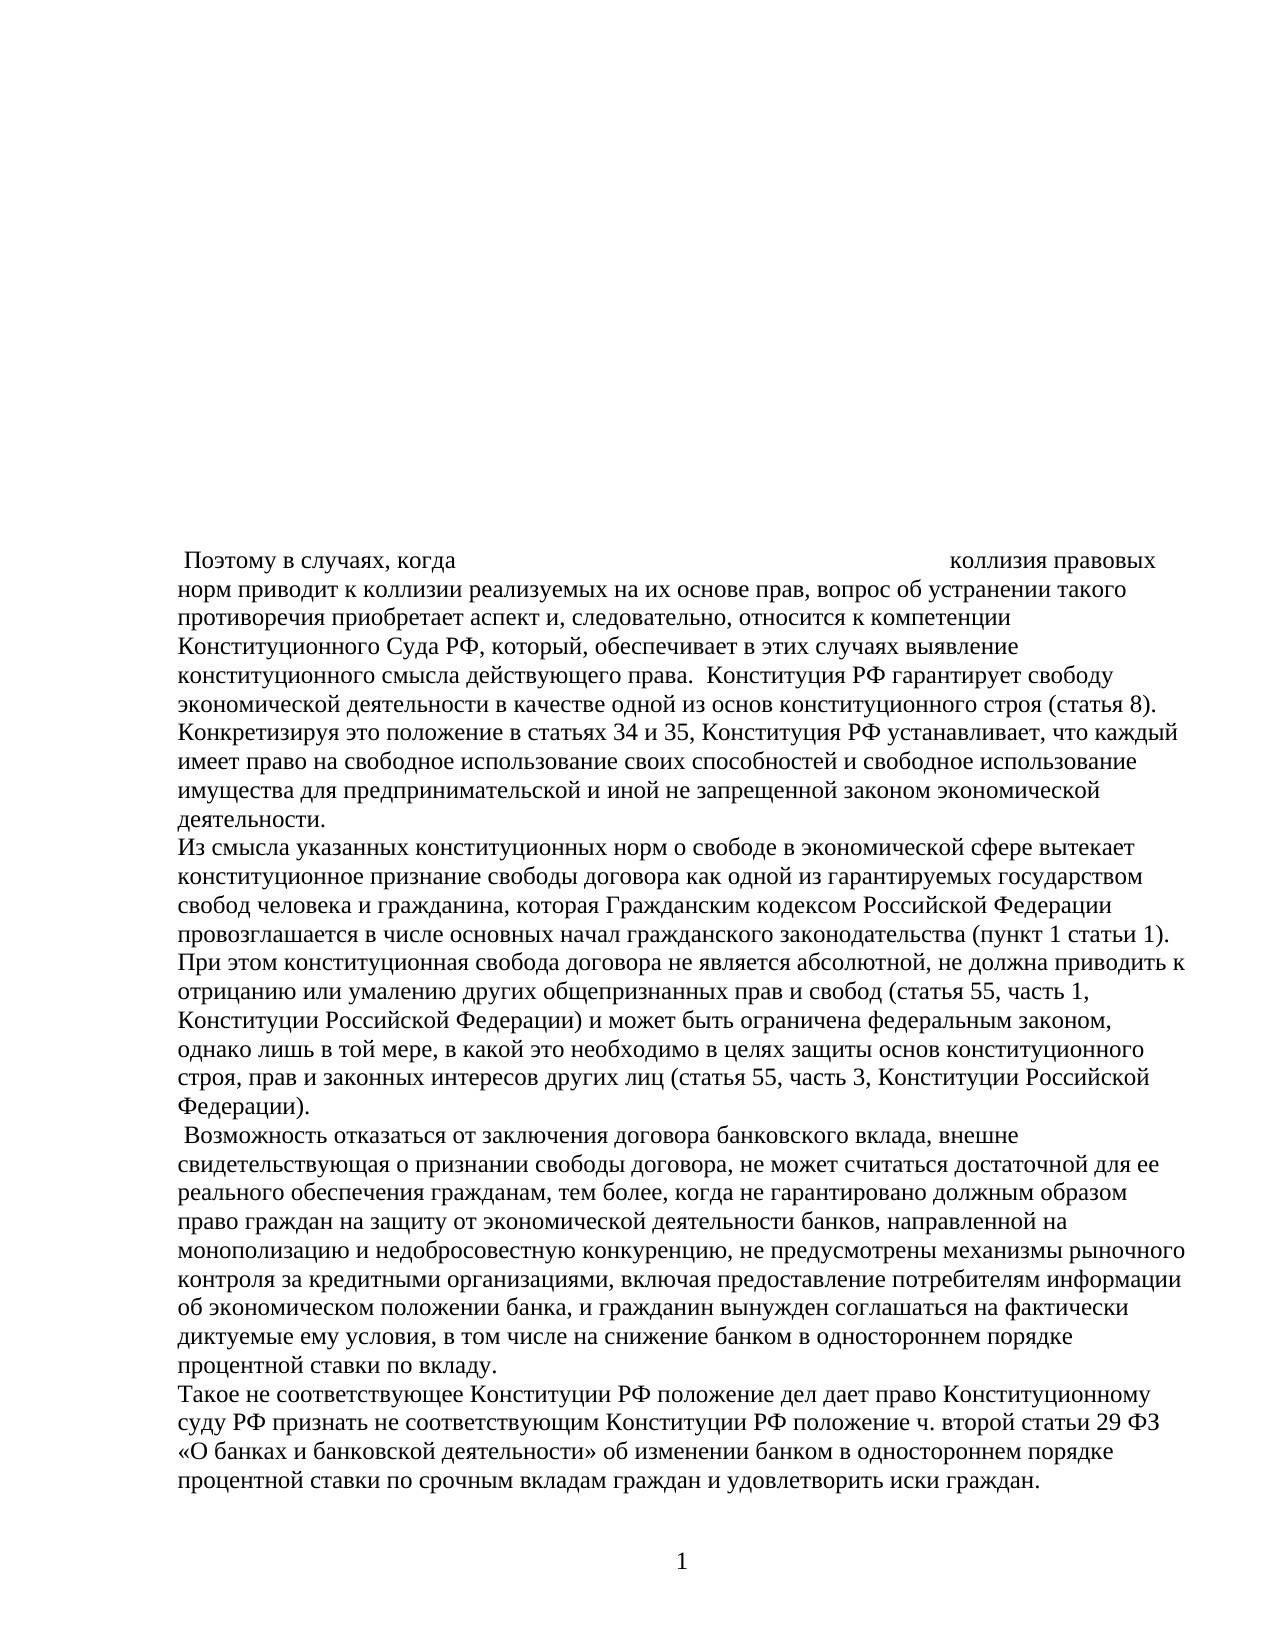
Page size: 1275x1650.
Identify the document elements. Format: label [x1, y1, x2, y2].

text [177, 118, 1186, 1494]
